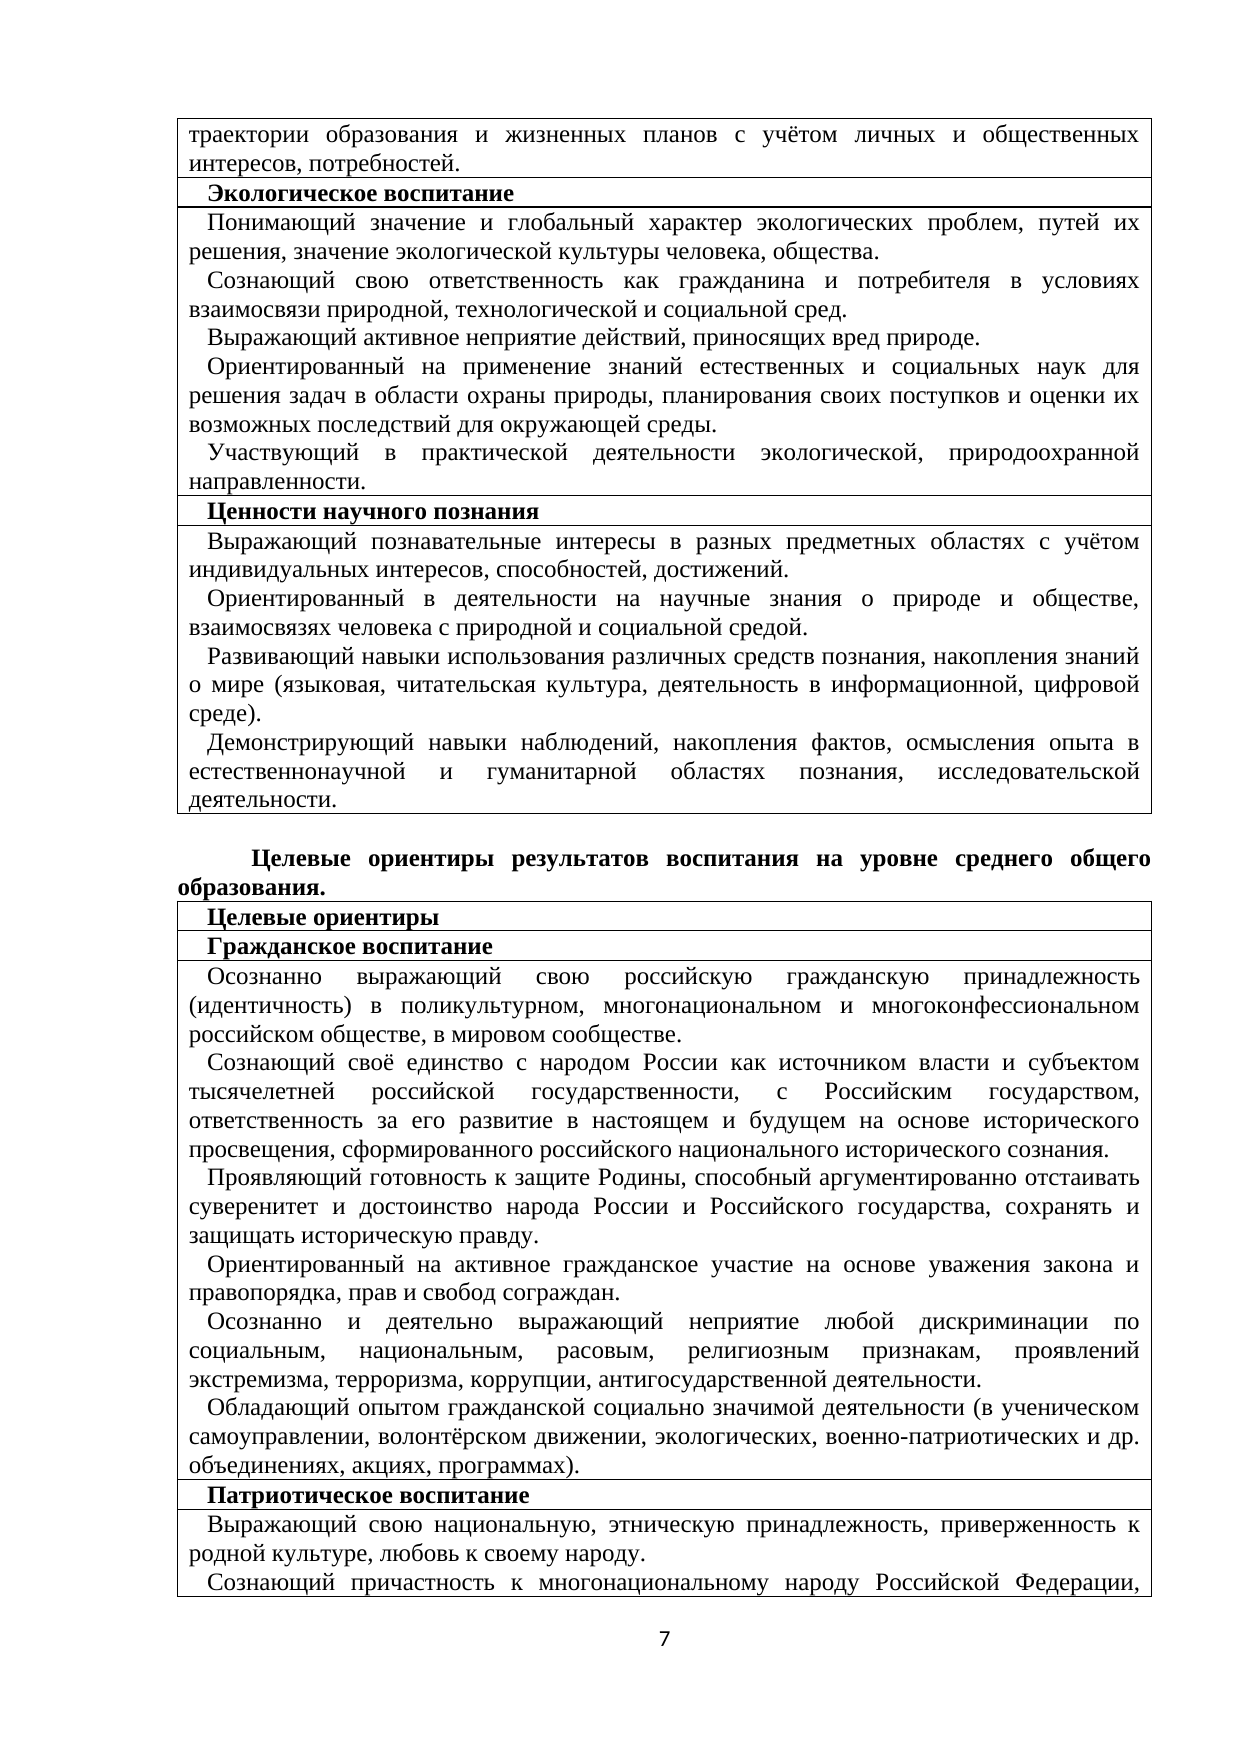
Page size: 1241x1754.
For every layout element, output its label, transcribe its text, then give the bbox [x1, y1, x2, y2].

table_cell Гражданское воспитание [178, 931, 1151, 960]
table_cell Патриотическое воспитание [178, 1480, 1151, 1508]
table_cell Ценности научного познания [178, 496, 1151, 525]
table_cell Осознанно выражающий свою российскую гражданскую принадлежность (идентичность) в поликультурном, многонациональном и многоконфессиональном российском обществе, в мировом сообществе. Сознающий своё единство с народом России как источником власти и субъектом тысячелетней российской государственности, с Российским государством, ответственность за его развитие в настоящем и будущем на основе исторического просвещения, сформированного российского национального исторического сознания. Проявляющий готовность к защите Родины, способный аргументированно отстаивать суверенитет и достоинство народа России и Российского государства, сохранять и защищать историческую правду. Ориентированный на активное гражданское участие на основе уважения закона и правопорядка, прав и свобод сограждан. Осознанно и деятельно выражающий неприятие любой дискриминации по социальным, национальным, расовым, религиозным признакам, проявлений экстремизма, терроризма, коррупции, антигосударственной деятельности. Обладающий опытом гражданской социально значимой деятельности (в ученическом самоуправлении, волонтёрском движении, экологических, военно-патриотических и др. объединениях, акциях, программах). [178, 961, 1151, 1479]
table_cell Экологическое воспитание [178, 178, 1151, 206]
table_header Целевые ориентиры [178, 902, 1151, 930]
table_cell Понимающий значение и глобальный характер экологических проблем, путей их решения, значение экологической культуры человека, общества. Сознающий свою ответственность как гражданина и потребителя в условиях взаимосвязи природной, технологической и социальной сред. Выражающий активное неприятие действий, приносящих вред природе. Ориентированный на применение знаний естественных и социальных наук для решения задач в области охраны природы, планирования своих поступков и оценки их возможных последствий для окружающей среды. Участвующий в практической деятельности экологической, природоохранной направленности. [178, 208, 1151, 495]
table_cell Выражающий познавательные интересы в разных предметных областях с учётом индивидуальных интересов, способностей, достижений. Ориентированный в деятельности на научные знания о природе и обществе, взаимосвязях человека с природной и социальной средой. Развивающий навыки использования различных средств познания, накопления знаний о мире (языковая, читательская культура, деятельность в информационной, цифровой среде). Демонстрирующий навыки наблюдений, накопления фактов, осмысления опыта в естественнонаучной и гуманитарной областях познания, исследовательской деятельности. [178, 526, 1151, 813]
text Целевые ориентиры результатов воспитания на уровне среднего общего образования. [177, 843, 1152, 901]
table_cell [178, 119, 1151, 177]
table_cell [178, 1510, 1151, 1596]
